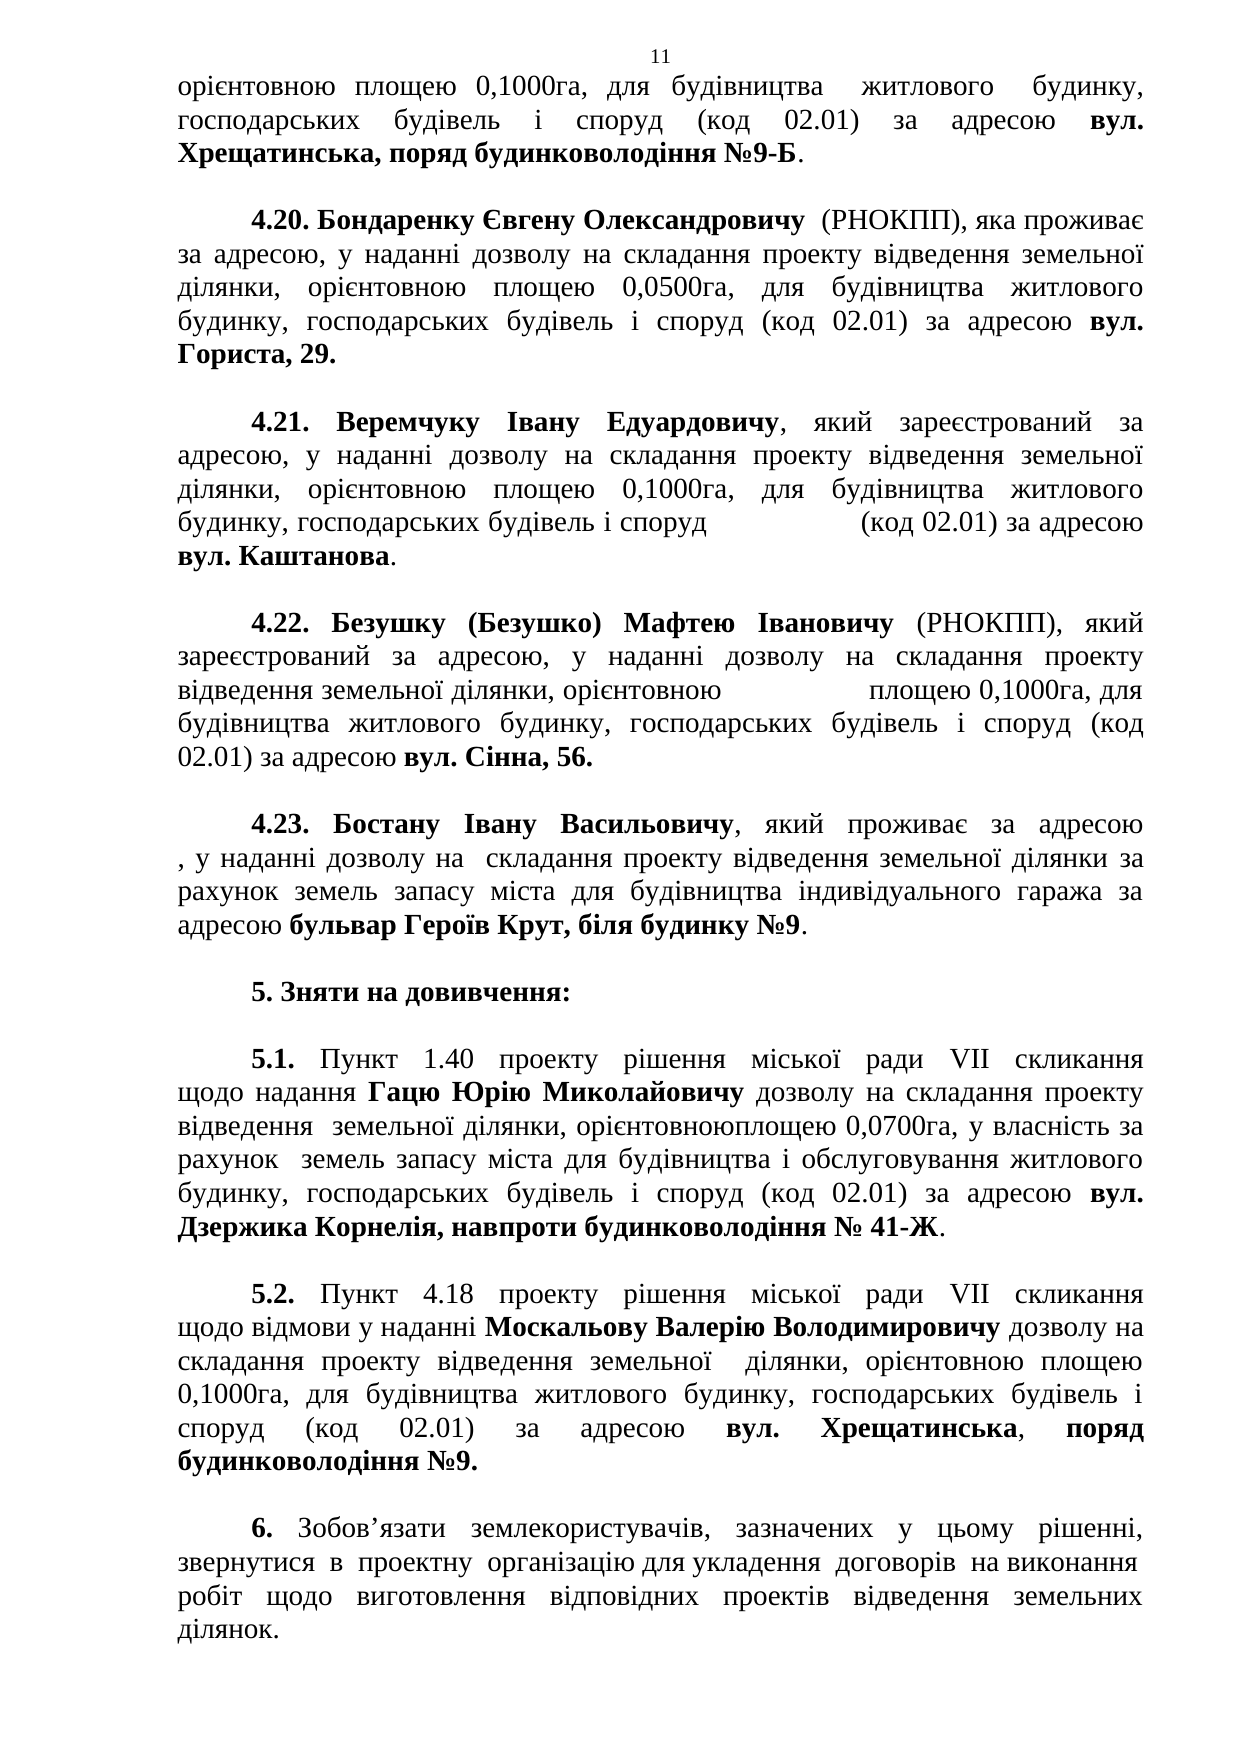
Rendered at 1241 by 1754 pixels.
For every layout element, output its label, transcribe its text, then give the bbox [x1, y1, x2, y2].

text 4.22. Безушку (Безушко) Мафтею Івановичу (РНОКПП), який зареєстрований за адресою, у наданні дозволу на складання проекту відведення земельної ділянки, орієнтовною площею 0,1000га, для будівництва житлового будинку, господарських будівель і споруд (код 02.01) за адресою вул. Сінна, 56. [177, 605, 1144, 773]
text 4.21. Веремчуку Івану Едуардовичу, який зареєстрований за адресою, у наданні дозволу на складання проекту відведення земельної ділянки, орієнтовною площею 0,1000га, для будівництва житлового будинку, господарських будівель і споруд (код 02.01) за адресою вул. Каштанова. [177, 404, 1144, 571]
text робіт щодо виготовлення відповідних проектів відведення земельних ділянок. [177, 1578, 1144, 1645]
text 5.1. Пункт 1.40 проекту рішення міської ради VІІ скликання щодо надання Гацю Юрію Миколайовичу дозволу на складання проекту відведення земельної ділянки, орієнтовноюплощею 0,0700га, у власність за рахунок земель запасу міста для будівництва і обслуговування житлового будинку, господарських будівель і споруд (код 02.01) за адресою вул. Дзержика Корнелія, навпроти будинковолодіння № 41-Ж. [177, 1041, 1144, 1242]
text 5. Зняти на довивчення: [177, 974, 1144, 1007]
text 5.2. Пункт 4.18 проекту рішення міської ради VІІ скликання щодо відмови у наданні Москальову Валерію Володимировичу дозволу на складання проекту відведення земельної ділянки, орієнтовною площею 0,1000га, для будівництва житлового будинку, господарських будівель і споруд (код 02.01) за адресою вул. Хрещатинська, поряд будинковолодіння №9. [177, 1276, 1144, 1477]
text 6. Зобов’язати землекористувачів, зазначених у цьому рішенні, звернутися в проектну організацію для укладення договорів на виконання [177, 1511, 1144, 1578]
text 4.23. Бостану Івану Васильовичу, який проживає за адресою , у наданні дозволу на складання проекту відведення земельної ділянки за рахунок земель запасу міста для будівництва індивідуального гаража за адресою бульвар Героїв Крут, біля будинку №9. [177, 806, 1144, 940]
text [177, 68, 1144, 169]
text 4.20. Бондаренку Євгену Олександровичу (РНОКПП), яка проживає за адресою, у наданні дозволу на складання проекту відведення земельної ділянки, орієнтовною площею 0,0500га, для будівництва житлового будинку, господарських будівель і споруд (код 02.01) за адресою вул. Гориста, 29. [177, 202, 1144, 370]
